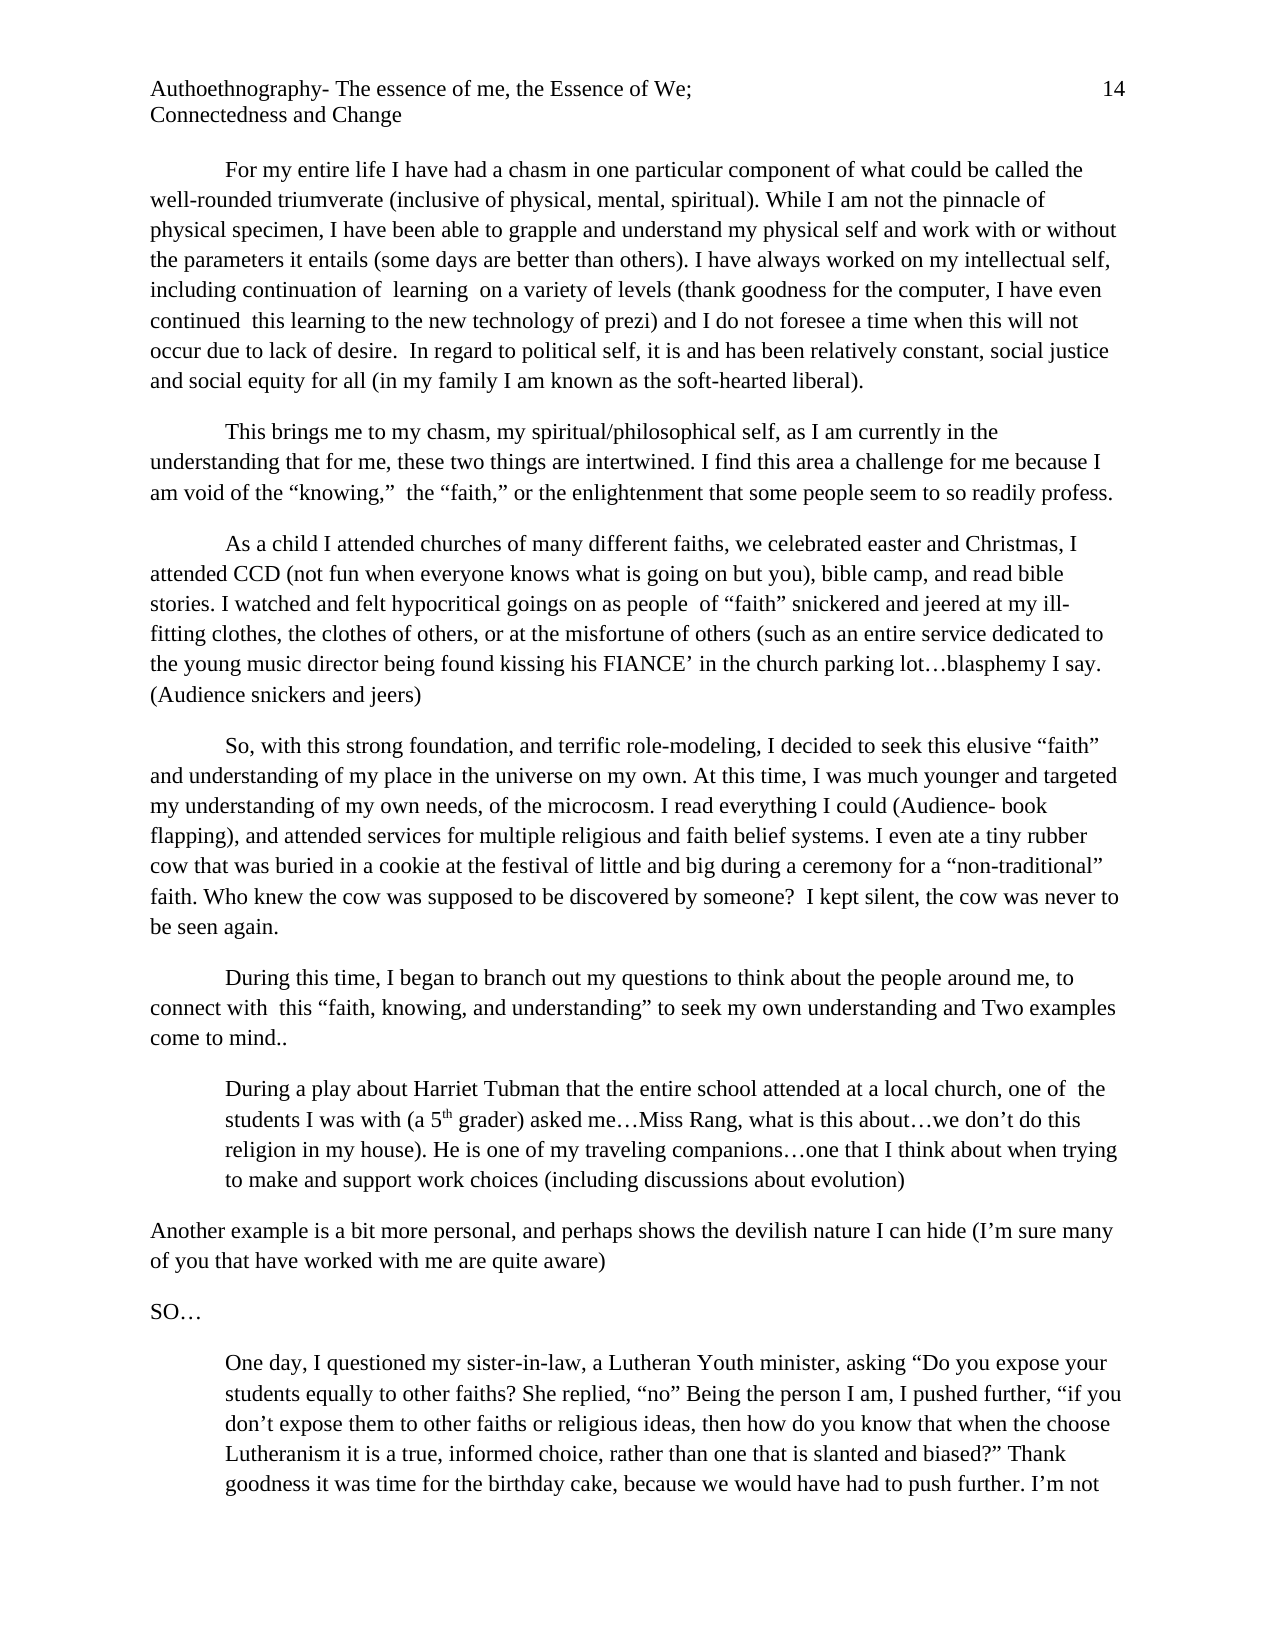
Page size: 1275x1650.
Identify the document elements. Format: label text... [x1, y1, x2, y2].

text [225, 1349, 1125, 1497]
text As a child I attended churches of many different faiths, we celebrated easter and Christmas, I attended CCD (not fun when everyone knows what is going on but you), bible camp, and read bible stories. I watched and felt hypocritical goings on as people of “faith” snickered and jeered at my ill-fitting clothes, the clothes of others, or at the misfortune of others (such as an entire service dedicated to the young music director being found kissing his FIANCE’ in the church parking lot…blasphemy I say. (Audience snickers and jeers) [150, 530, 1125, 707]
text Another example is a bit more personal, and perhaps shows the devilish nature I can hide (I’m sure many of you that have worked with me are quite aware) [150, 1217, 1125, 1274]
text So, with this strong foundation, and terrific role-modeling, I decided to seek this elusive “faith” and understanding of my place in the universe on my own. At this time, I was much younger and targeted my understanding of my own needs, of the microcosm. I read everything I could (Audience- book flapping), and attended services for multiple religious and faith belief systems. I even ate a tiny rubber cow that was buried in a cookie at the festival of little and big during a ceremony for a “non-traditional” faith. Who knew the cow was supposed to be discovered by someone? I kept silent, the cow was never to be seen again. [150, 732, 1125, 939]
text SO… [150, 1298, 1125, 1325]
text During a play about Harriet Tubman that the entire school attended at a local church, one of the students I was with (a 5th grader) asked me…Miss Rang, what is this about…we don’t do this religion in my house). He is one of my traveling companions…one that I think about when trying to make and support work choices (including discussions about evolution) [225, 1076, 1125, 1192]
text For my entire life I have had a chasm in one particular component of what could be called the well-rounded triumverate (inclusive of physical, mental, spiritual). While I am not the pinnacle of physical specimen, I have been able to grapple and understand my physical self and work with or without the parameters it entails (some days are better than others). I have always worked on my intellectual self, including continuation of learning on a variety of levels (thank goodness for the computer, I have even continued this learning to the new technology of prezi) and I do not foresee a time when this will not occur due to lack of desire. In regard to political self, it is and has been relatively constant, social justice and social equity for all (in my family I am known as the soft-hearted liberal). [150, 156, 1125, 393]
text During this time, I began to branch out my questions to think about the people around me, to connect with this “faith, knowing, and understanding” to seek my own understanding and Two examples come to mind.. [150, 964, 1125, 1051]
text This brings me to my chasm, my spiritual/philosophical self, as I am currently in the understanding that for me, these two things are intertwined. I find this area a challenge for me because I am void of the “knowing,” the “faith,” or the enlightenment that some people seem to so readily profess. [150, 418, 1125, 505]
